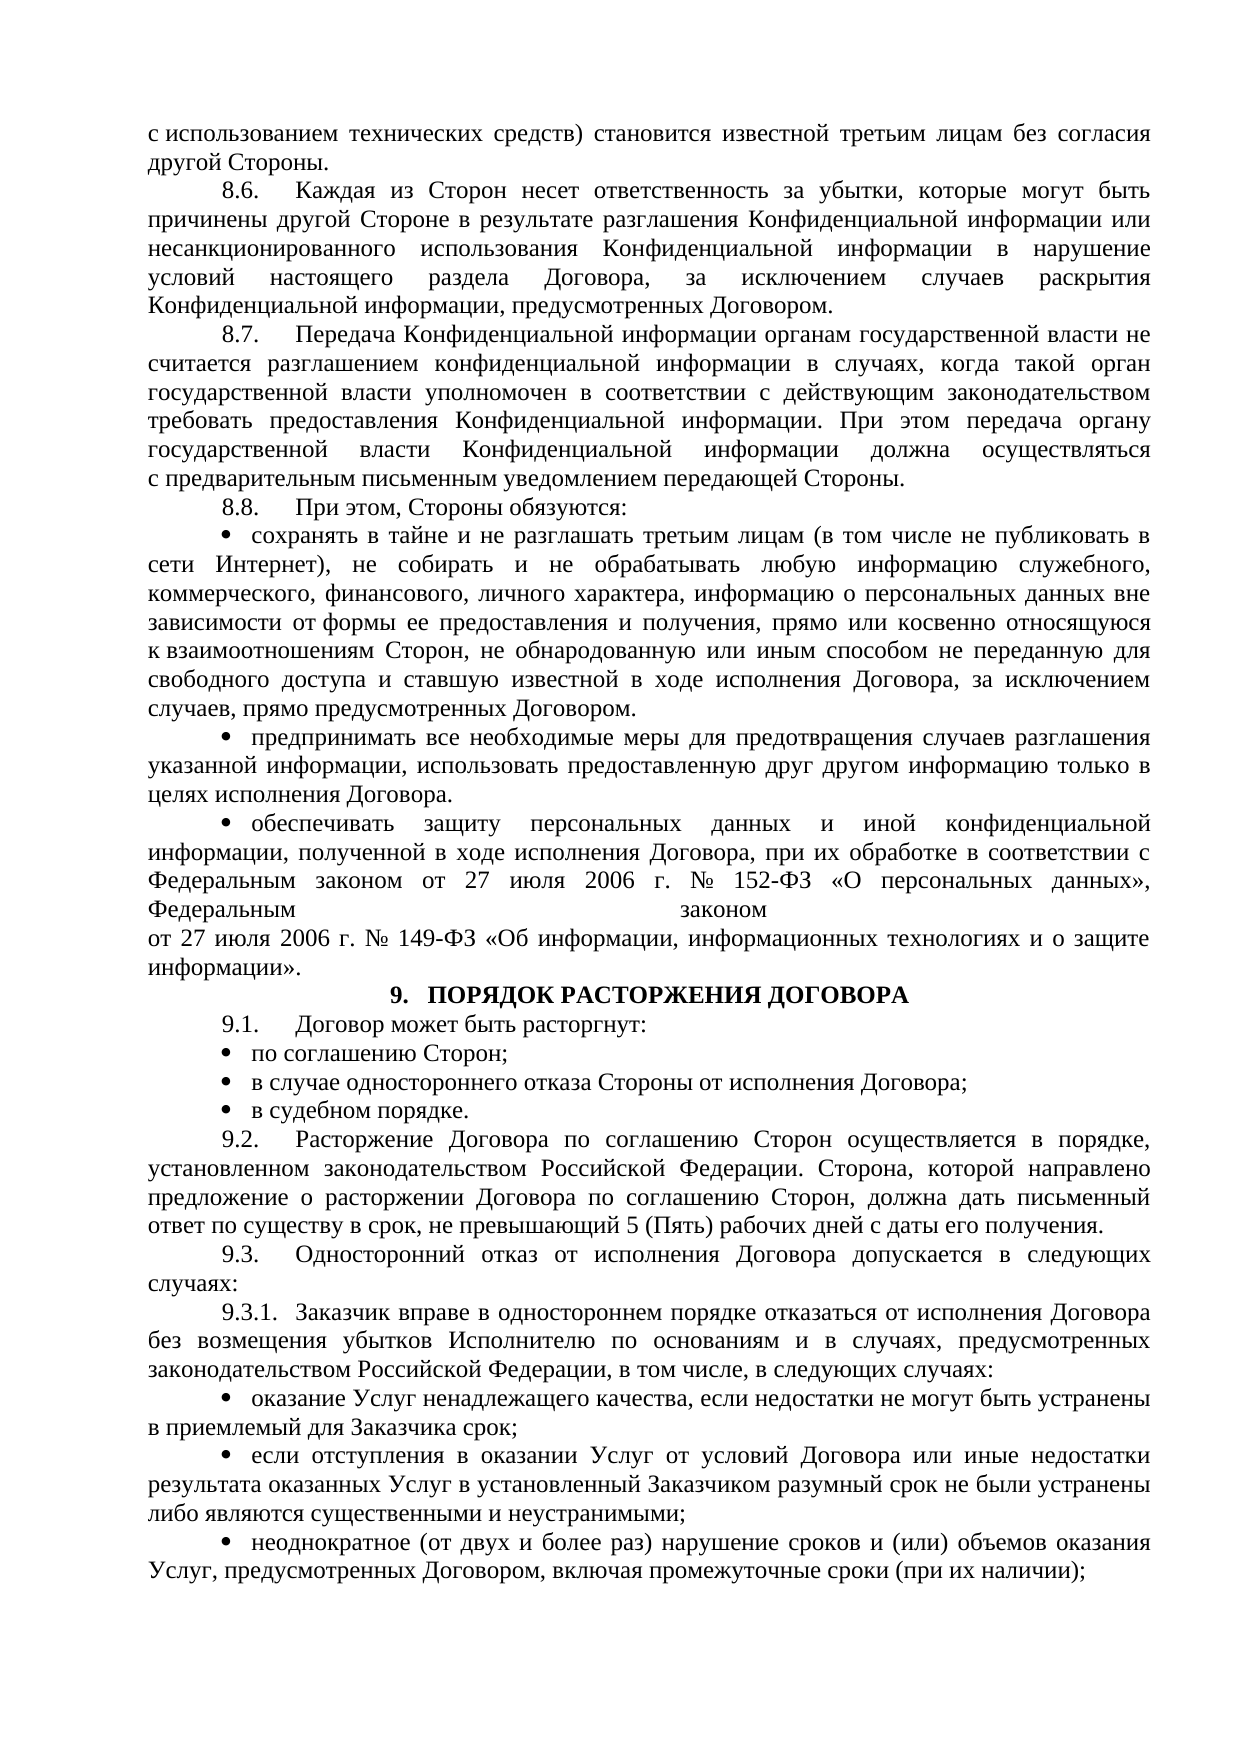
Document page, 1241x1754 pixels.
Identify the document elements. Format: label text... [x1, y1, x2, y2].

list оказание Услуг ненадлежащего качества, если недостатки не могут быть устранены в приемлемый для Заказчика срок; [148, 1383, 1152, 1441]
list Односторонний отказ от исполнения Договора допускается в следующих случаях: [148, 1239, 1152, 1297]
list по соглашению Сторон; [148, 1038, 1152, 1067]
list Договор может быть расторгнут: [148, 1009, 1152, 1038]
list Каждая из Сторон несет ответственность за убытки, которые могут быть причинены другой Стороне в результате разглашения Конфиденциальной информации или несанкционированного использования Конфиденциальной информации в нарушение условий настоящего раздела Договора, за исключением случаев раскрытия Конфиденциальной информации, предусмотренных Договором. [148, 176, 1152, 319]
list Передача Конфиденциальной информации органам государственной власти не считается разглашением конфиденциальной информации в случаях, когда такой орган государственной власти уполномочен в соответствии с действующим законодательством требовать предоставления Конфиденциальной информации. При этом передача органу государственной власти Конфиденциальной информации должна осуществляться с предварительным письменным уведомлением передающей Стороны. [148, 319, 1152, 492]
list Заказчик вправе в одностороннем порядке отказаться от исполнения Договора без возмещения убытков Исполнителю по основаниям и в случаях, предусмотренных законодательством Российской Федерации, в том числе, в следующих случаях: [148, 1297, 1152, 1383]
list сохранять в тайне и не разглашать третьим лицам (в том числе не публиковать в сети Интернет), не собирать и не обрабатывать любую информацию служебного, коммерческого, финансового, личного характера, информацию о персональных данных вне зависимости от формы ее предоставления и получения, прямо или косвенно относящуюся к взаимоотношениям Сторон, не обнародованную или иным способом не переданную для свободного доступа и ставшую известной в ходе исполнения Договора, за исключением случаев, прямо предусмотренных Договором. [148, 521, 1152, 722]
list предпринимать все необходимые меры для предотвращения случаев разглашения указанной информации, использовать предоставленную друг другом информацию только в целях исполнения Договора. [148, 722, 1152, 808]
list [148, 118, 1152, 176]
list в случае одностороннего отказа Стороны от исполнения Договора; [148, 1067, 1152, 1096]
list Расторжение Договора по соглашению Сторон осуществляется в порядке, установленном законодательством Российской Федерации. Сторона, которой направлено предложение о расторжении Договора по соглашению Сторон, должна дать письменный ответ по существу в срок, не превышающий 5 (Пять) рабочих дней с даты его получения. [148, 1124, 1152, 1239]
list Порядок расторжения Договора [148, 981, 1152, 1009]
list обеспечивать защиту персональных данных и иной конфиденциальной информации, полученной в ходе исполнения Договора, при их обработке в соответствии с Федеральным законом от 27 июля 2006 г. № 152-ФЗ «О персональных данных», Федеральным законом от 27 июля 2006 г. № 149-ФЗ «Об информации, информационных технологиях и о защите информации». [148, 808, 1152, 981]
list в судебном порядке. [148, 1096, 1152, 1124]
list При этом, Стороны обязуются: [148, 492, 1152, 521]
list если отступления в оказании Услуг от условий Договора или иные недостатки результата оказанных Услуг в установленный Заказчиком разумный срок не были устранены либо являются существенными и неустранимыми; [148, 1441, 1152, 1527]
list неоднократное (от двух и более раз) нарушение сроков и (или) объемов оказания Услуг, предусмотренных Договором, включая промежуточные сроки (при их наличии); [148, 1527, 1152, 1584]
